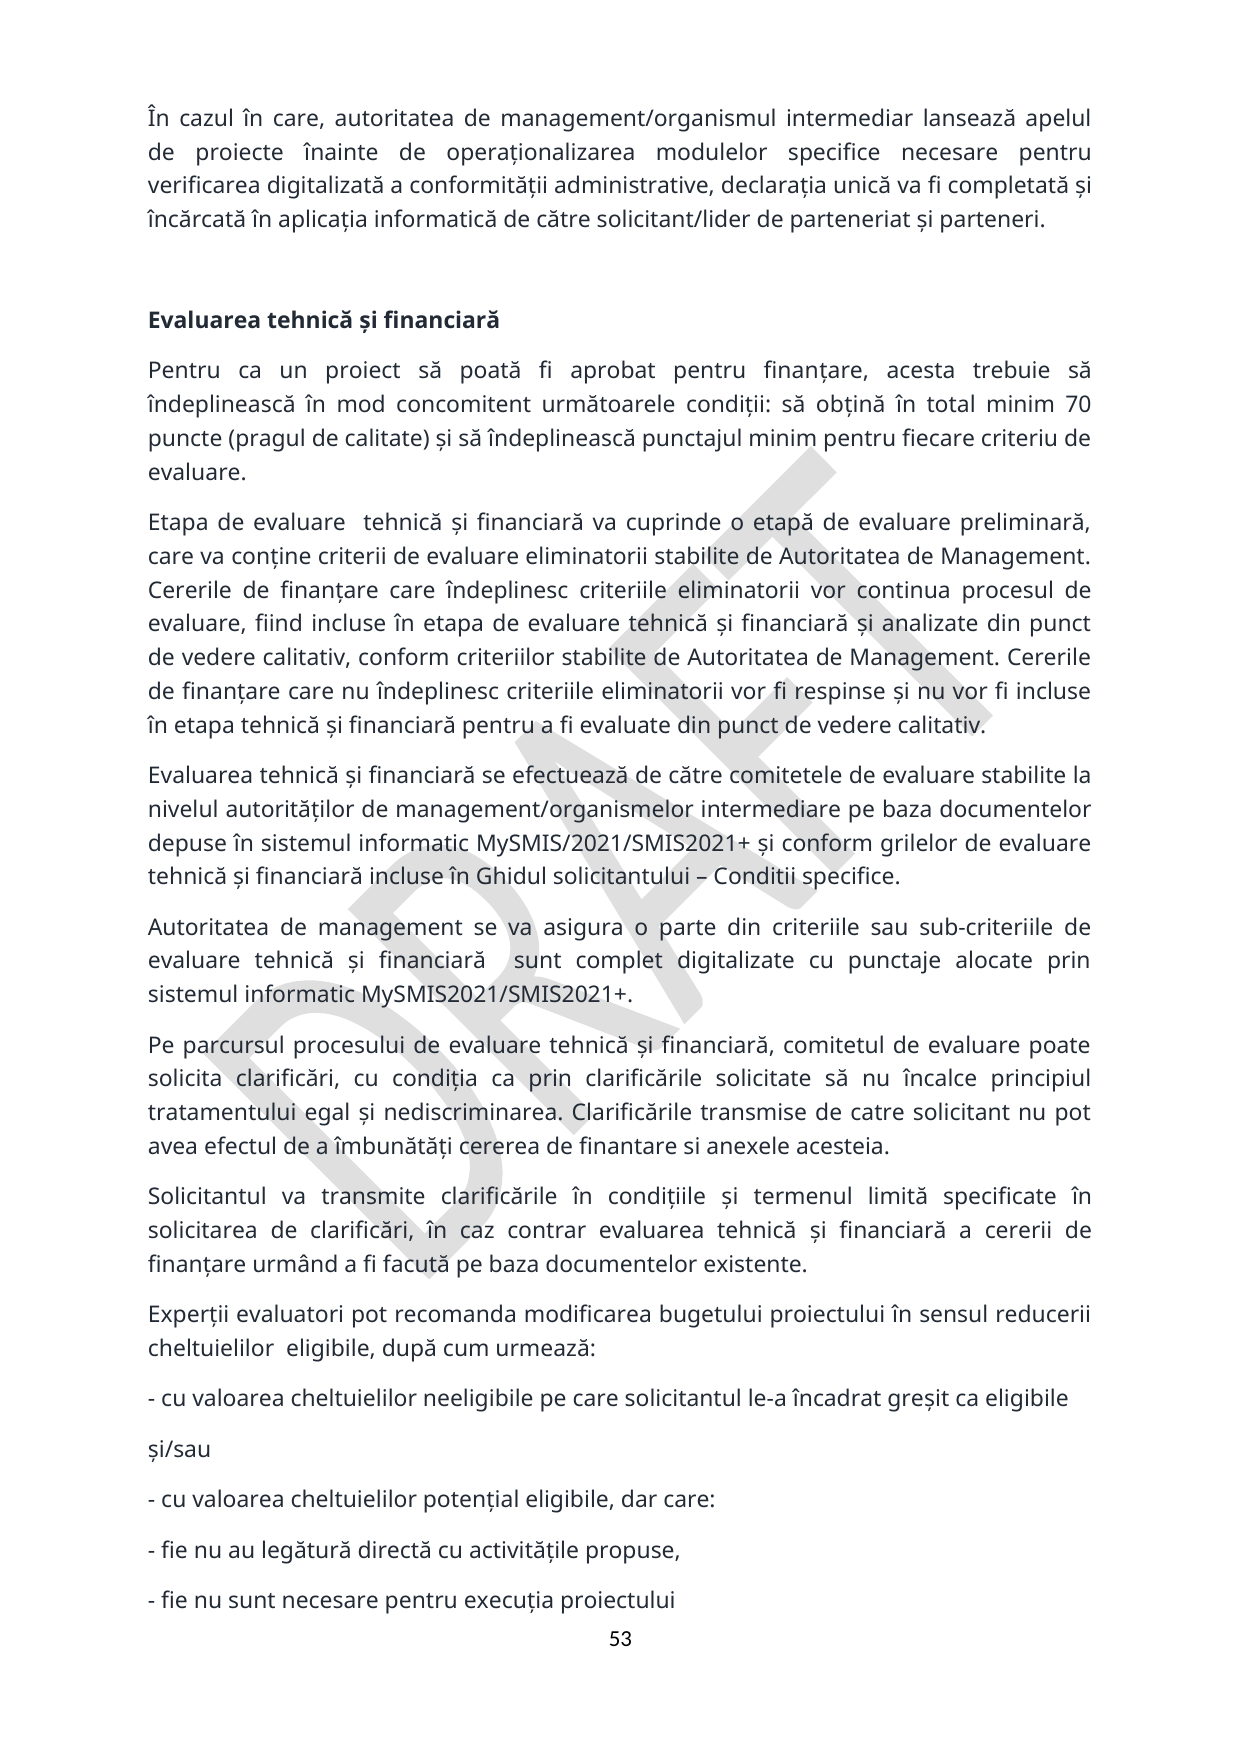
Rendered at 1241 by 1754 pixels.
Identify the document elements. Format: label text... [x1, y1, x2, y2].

text - fie nu sunt necesare pentru execuţia proiectului [148, 1584, 1092, 1615]
text Pentru ca un proiect să poată fi aprobat pentru finanţare, acesta trebuie să îndeplinească în mod concomitent următoarele condiții: să obţină în total minim 70 puncte (pragul de calitate) și să îndeplinească punctajul minim pentru fiecare criteriu de evaluare. [148, 354, 1092, 487]
text Etapa de evaluare tehnică și financiară va cuprinde o etapă de evaluare preliminară, care va conține criterii de evaluare eliminatorii stabilite de Autoritatea de Management. Cererile de finanțare care îndeplinesc criteriile eliminatorii vor continua procesul de evaluare, fiind incluse în etapa de evaluare tehnică și financiară și analizate din punct de vedere calitativ, conform criteriilor stabilite de Autoritatea de Management. Cererile de finanțare care nu îndeplinesc criteriile eliminatorii vor fi respinse și nu vor fi incluse în etapa tehnică și financiară pentru a fi evaluate din punct de vedere calitativ. [148, 506, 1092, 740]
text Autoritatea de management se va asigura o parte din criteriile sau sub-criteriile de evaluare tehnică și financiară sunt complet digitalizate cu punctaje alocate prin sistemul informatic MySMIS2021/SMIS2021+. [148, 911, 1092, 1009]
text - fie nu au legătură directă cu activităţile propuse, [148, 1533, 1092, 1565]
text Evaluarea tehnică şi financiară [148, 304, 1092, 335]
text şi/sau [148, 1433, 1092, 1464]
text Experţii evaluatori pot recomanda modificarea bugetului proiectului în sensul reducerii cheltuielilor eligibile, după cum urmează: [148, 1298, 1092, 1363]
text - cu valoarea cheltuielilor potenţial eligibile, dar care: [148, 1483, 1092, 1514]
text Pe parcursul procesului de evaluare tehnică și financiară, comitetul de evaluare poate solicita clarificări, cu condiția ca prin clarificările solicitate să nu încalce principiul tratamentului egal și nediscriminarea. Clarificările transmise de catre solicitant nu pot avea efectul de a îmbunătăți cererea de finantare si anexele acesteia. [148, 1028, 1092, 1161]
text - cu valoarea cheltuielilor neeligibile pe care solicitantul le-a încadrat greşit ca eligibile [148, 1382, 1092, 1413]
text Solicitantul va transmite clarificările în condițiile şi termenul limită specificate în solicitarea de clarificări, în caz contrar evaluarea tehnică şi financiară a cererii de finanțare urmând a fi facută pe baza documentelor existente. [148, 1180, 1092, 1279]
text În cazul în care, autoritatea de management/organismul intermediar lansează apelul de proiecte înainte de operaționalizarea modulelor specifice necesare pentru verificarea digitalizată a conformității administrative, declarația unică va fi completată și încărcată în aplicația informatică de către solicitant/lider de parteneriat și parteneri. [148, 102, 1092, 234]
text Evaluarea tehnică și financiară se efectuează de către comitetele de evaluare stabilite la nivelul autorităților de management/organismelor intermediare pe baza documentelor depuse în sistemul informatic MySMIS/2021/SMIS2021+ și conform grilelor de evaluare tehnică și financiară incluse în Ghidul solicitantului – Conditii specifice. [148, 759, 1092, 891]
